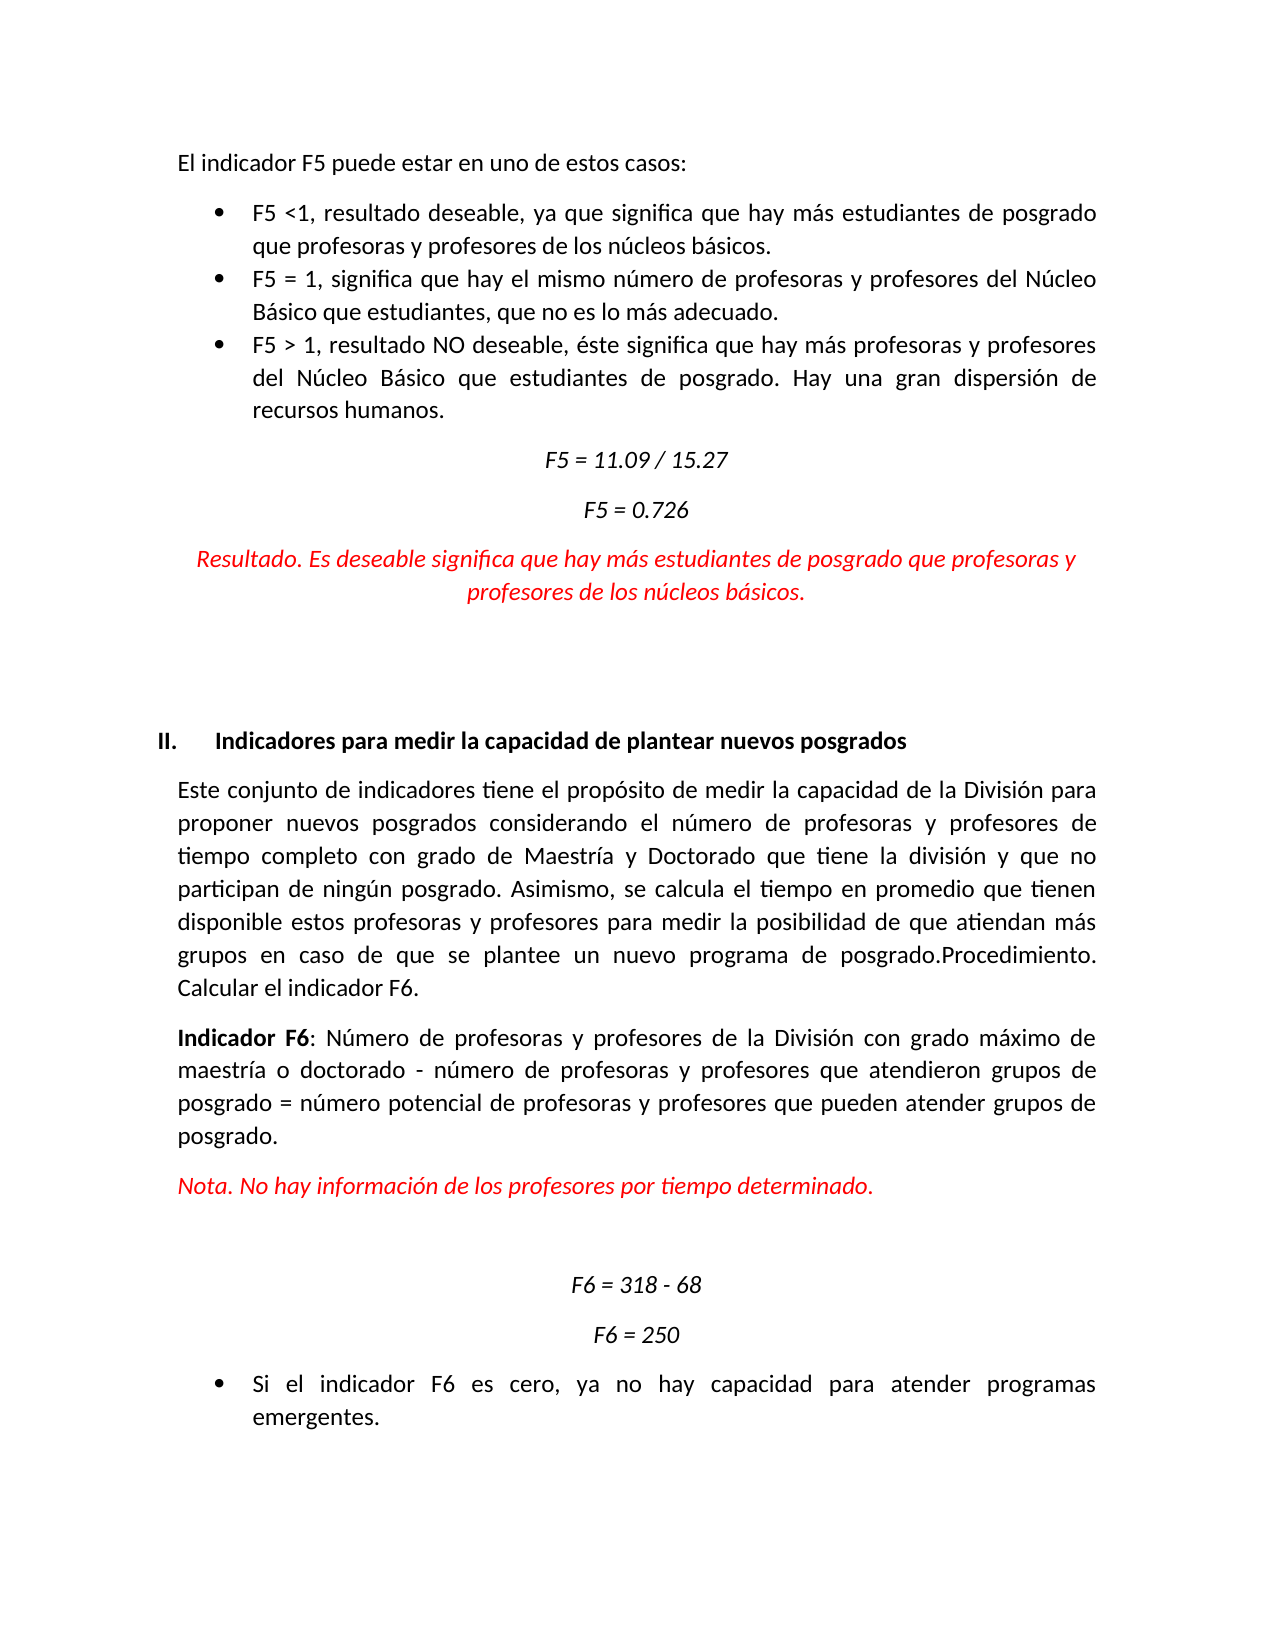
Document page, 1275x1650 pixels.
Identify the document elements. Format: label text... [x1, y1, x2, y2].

list Si el indicador F6 es cero, ya no hay capacidad para atender programas emergentes. [215, 1368, 1098, 1432]
list F5 = 1, significa que hay el mismo número de profesoras y profesores del Núcleo Básico que estudiantes, que no es lo más adecuado. [215, 263, 1098, 326]
list Indicadores para medir la capacidad de plantear nuevos posgrados [177, 725, 1098, 756]
text Nota. No hay información de los profesores por tiempo determinado. [177, 1170, 1098, 1201]
text F6 = 250 [177, 1319, 1098, 1349]
text Este conjunto de indicadores tiene el propósito de medir la capacidad de la División para proponer nuevos posgrados considerando el número de profesoras y profesores de tiempo completo con grado de Maestría y Doctorado que tiene la división y que no participan de ningún posgrado. Asimismo, se calcula el tiempo en promedio que tienen disponible estos profesoras y profesores para medir la posibilidad de que atiendan más grupos en caso de que se plantee un nuevo programa de posgrado.Procedimiento. Calcular el indicador F6. [177, 775, 1098, 1003]
text F5 = 11.09 / 15.27 [177, 444, 1098, 475]
text Resultado. Es deseable significa que hay más estudiantes de posgrado que profesoras y profesores de los núcleos básicos. [177, 543, 1098, 607]
text El indicador F5 puede estar en uno de estos casos: [177, 148, 1098, 178]
list F5 <1, resultado deseable, ya que significa que hay más estudiantes de posgrado que profesoras y profesores de los núcleos básicos. [215, 197, 1098, 261]
text Indicador F6: Número de profesoras y profesores de la División con grado máximo de maestría o doctorado - número de profesoras y profesores que atendieron grupos de posgrado = número potencial de profesoras y profesores que pueden atender grupos de posgrado. [177, 1022, 1098, 1151]
text F6 = 318 - 68 [177, 1269, 1098, 1300]
text F5 = 0.726 [177, 494, 1098, 524]
list F5 > 1, resultado NO deseable, éste significa que hay más profesoras y profesores del Núcleo Básico que estudiantes de posgrado. Hay una gran dispersión de recursos humanos. [215, 329, 1098, 425]
